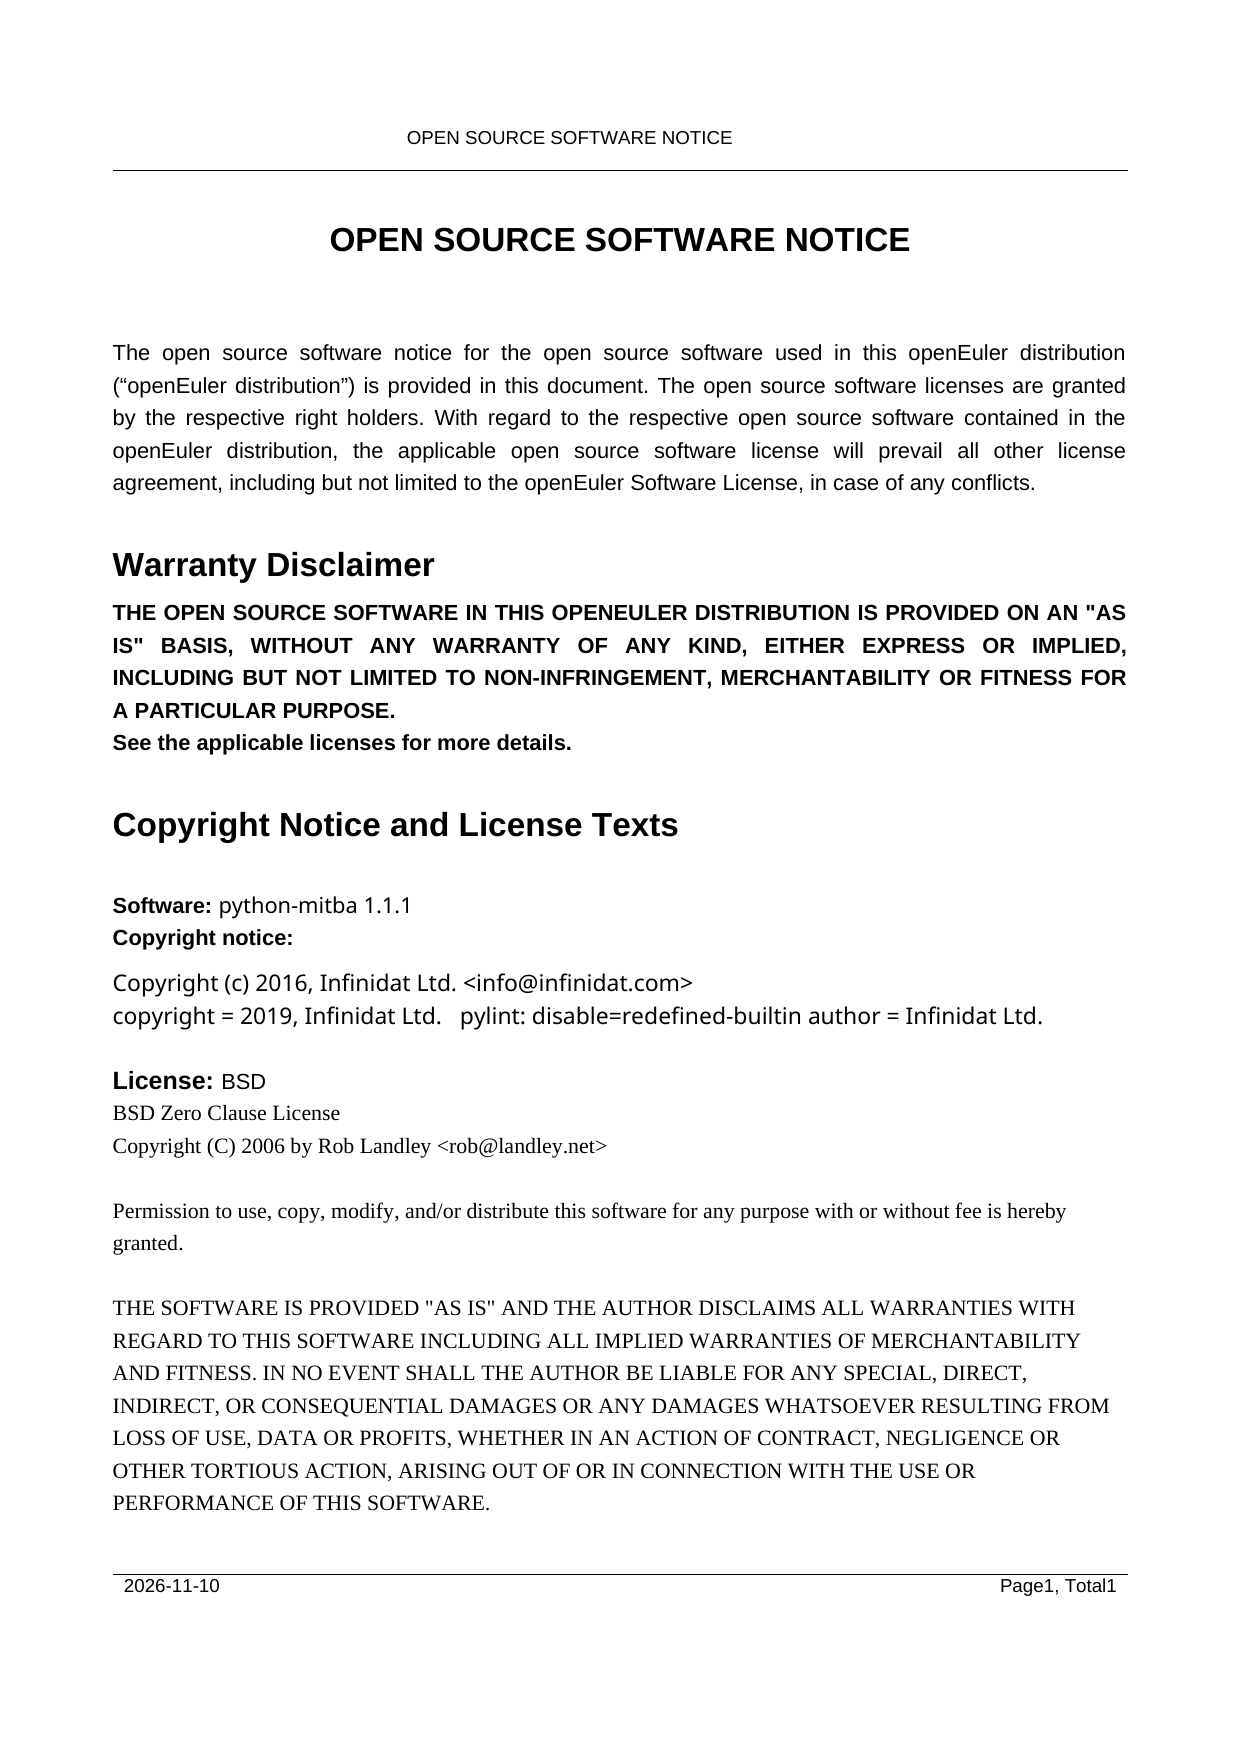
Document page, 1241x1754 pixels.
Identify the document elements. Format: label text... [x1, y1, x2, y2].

text BSD Zero Clause License Copyright (C) 2006 by Rob Landley <rob@landley.net> Permission to use, copy, modify, and/or distribute this software for any purpose with or without fee is hereby granted. THE SOFTWARE IS PROVIDED "AS IS" AND THE AUTHOR DISCLAIMS ALL WARRANTIES WITH REGARD TO THIS SOFTWARE INCLUDING ALL IMPLIED WARRANTIES OF MERCHANTABILITY AND FITNESS. IN NO EVENT SHALL THE AUTHOR BE LIABLE FOR ANY SPECIAL, DIRECT, INDIRECT, OR CONSEQUENTIAL DAMAGES OR ANY DAMAGES WHATSOEVER RESULTING FROM LOSS OF USE, DATA OR PROFITS, WHETHER IN AN ACTION OF CONTRACT, NEGLIGENCE OR OTHER TORTIOUS ACTION, ARISING OUT OF OR IN CONNECTION WITH THE USE OR PERFORMANCE OF THIS SOFTWARE. [112, 1096, 1128, 1551]
text OPEN SOURCE SOFTWARE NOTICE [112, 206, 1128, 271]
title Software: python-mitba 1.1.1 [112, 889, 1128, 921]
text Copyright (c) 2016, Infinidat Ltd. <info@infinidat.com> copyright = 2019, Infinidat Ltd. pylint: disable=redefined-builtin author = Infinidat Ltd. [112, 966, 1128, 1064]
text THE OPEN SOURCE SOFTWARE IN THIS OPENEULER DISTRIBUTION IS PROVIDED ON AN "AS IS" BASIS, WITHOUT ANY WARRANTY OF ANY KIND, EITHER EXPRESS OR IMPLIED, INCLUDING BUT NOT LIMITED TO NON-INFRINGEMENT, MERCHANTABILITY OR FITNESS FOR A PARTICULAR PURPOSE. See the applicable licenses for more details. [112, 596, 1128, 759]
text The open source software notice for the open source software used in this openEuler distribution (“openEuler distribution”) is provided in this document. The open source software licenses are granted by the respective right holders. With regard to the respective open source software contained in the openEuler distribution, the applicable open source software license will prevail all other license agreement, including but not limited to the openEuler Software License, in case of any conflicts. [112, 336, 1128, 499]
text Warranty Disclaimer [112, 531, 1128, 596]
text Copyright notice: [112, 921, 1128, 954]
text License: BSD [112, 1064, 1128, 1096]
text Copyright Notice and License Texts [112, 791, 1128, 856]
